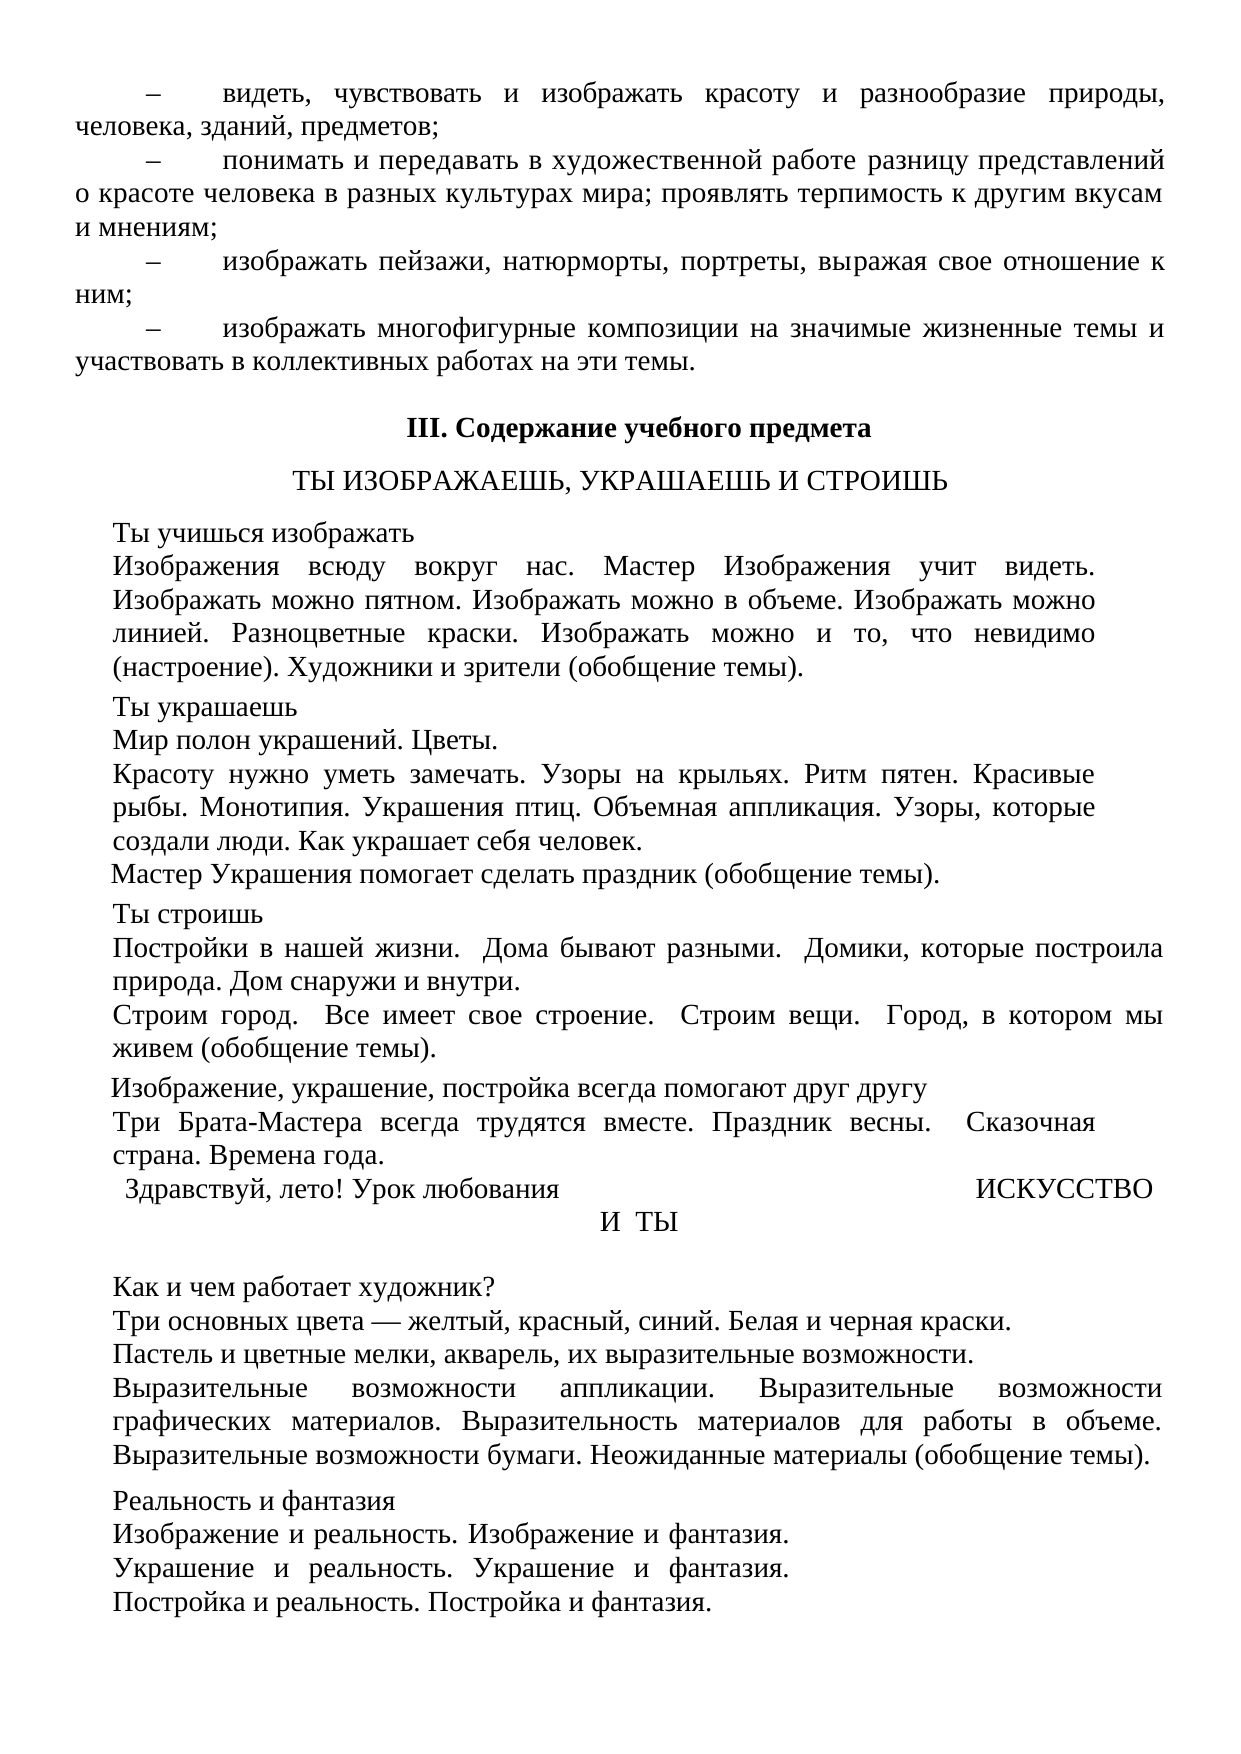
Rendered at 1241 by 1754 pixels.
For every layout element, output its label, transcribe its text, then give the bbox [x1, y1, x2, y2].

text Три основных цвета — желтый, красный, синий. Белая и черная краски. [112, 1303, 1163, 1336]
text Как и чем работает художник? [112, 1269, 1165, 1303]
text видеть, чувствовать и изображать красоту и разнообразие природы, человека, зданий, предметов; [75, 75, 1165, 142]
text Красоту нужно уметь замечать. Узоры на крыльях. Ритм пятен. Красивые рыбы. Монотипия. Украшения птиц. Объемная аппликация. Узоры, которые создали люди. Как украшает себя человек. [112, 756, 1096, 857]
text Постройки в нашей жизни. Дома бывают разными. Домики, которые построила природа. Дом снаружи и внутри. [112, 930, 1165, 997]
text изображать пейзажи, натюрморты, портреты, выражая свое отношение к ним; [75, 243, 1165, 310]
text ТЫ ИЗОБРАЖАЕШЬ, УКРАШАЕШЬ И СТРОИШЬ [75, 463, 1165, 496]
text Ты учишься изображать [112, 515, 1165, 548]
text понимать и передавать в художественной работе разницу представлений о красоте человека в разных культурах мира; проявлять терпимость к другим вкусам и мнениям; [75, 142, 1165, 243]
text Строим город. Все имеет свое строение. Строим вещи. Город, в котором мы живем (обобщение темы). [112, 997, 1165, 1064]
text Изображения всюду вокруг нас. Мастер Изображения учит видеть. Изображать можно пятном. Изображать можно в объеме. Изображать можно линией. Разноцветные краски. Изображать можно и то, что невидимо (настроение). Художники и зрители (обобщение темы). [112, 548, 1096, 683]
text Изображение, украшение, постройка всегда помогают друг другу [75, 1070, 1163, 1104]
text Три Брата-Мастера всегда трудятся вместе. Праздник весны. Сказочная страна. Времена года. [112, 1104, 1096, 1171]
text Выразительные возможности аппликации. Выразительные возможности графических материалов. Выразительность материалов для работы в объеме. Выразительные возможности бумаги. Неожиданные материалы (обобщение темы). [112, 1370, 1163, 1471]
text Здравствуй, лето! Урок любования ИСКУССТВО И ТЫ [112, 1171, 1165, 1238]
text Ты украшаешь [112, 689, 1165, 722]
text Ты строишь [112, 896, 1165, 930]
text III. Содержание учебного предмета [112, 410, 1165, 444]
text Мир полон украшений. Цветы. [112, 722, 1096, 756]
text Мастер Украшения помогает сделать праздник (обобщение темы). [75, 857, 1163, 890]
text изображать многофигурные композиции на значимые жизненные темы и участвовать в коллективных работах на эти темы. [75, 310, 1165, 377]
text Пастель и цветные мелки, акварель, их выразительные возможности. [77, 1336, 1163, 1370]
text Изображение и реальность. Изображение и фантазия. Украшение и реальность. Украшение и фантазия. Постройка и реальность. Постройка и фантазия. [112, 1517, 790, 1617]
text Реальность и фантазия [112, 1483, 1165, 1517]
